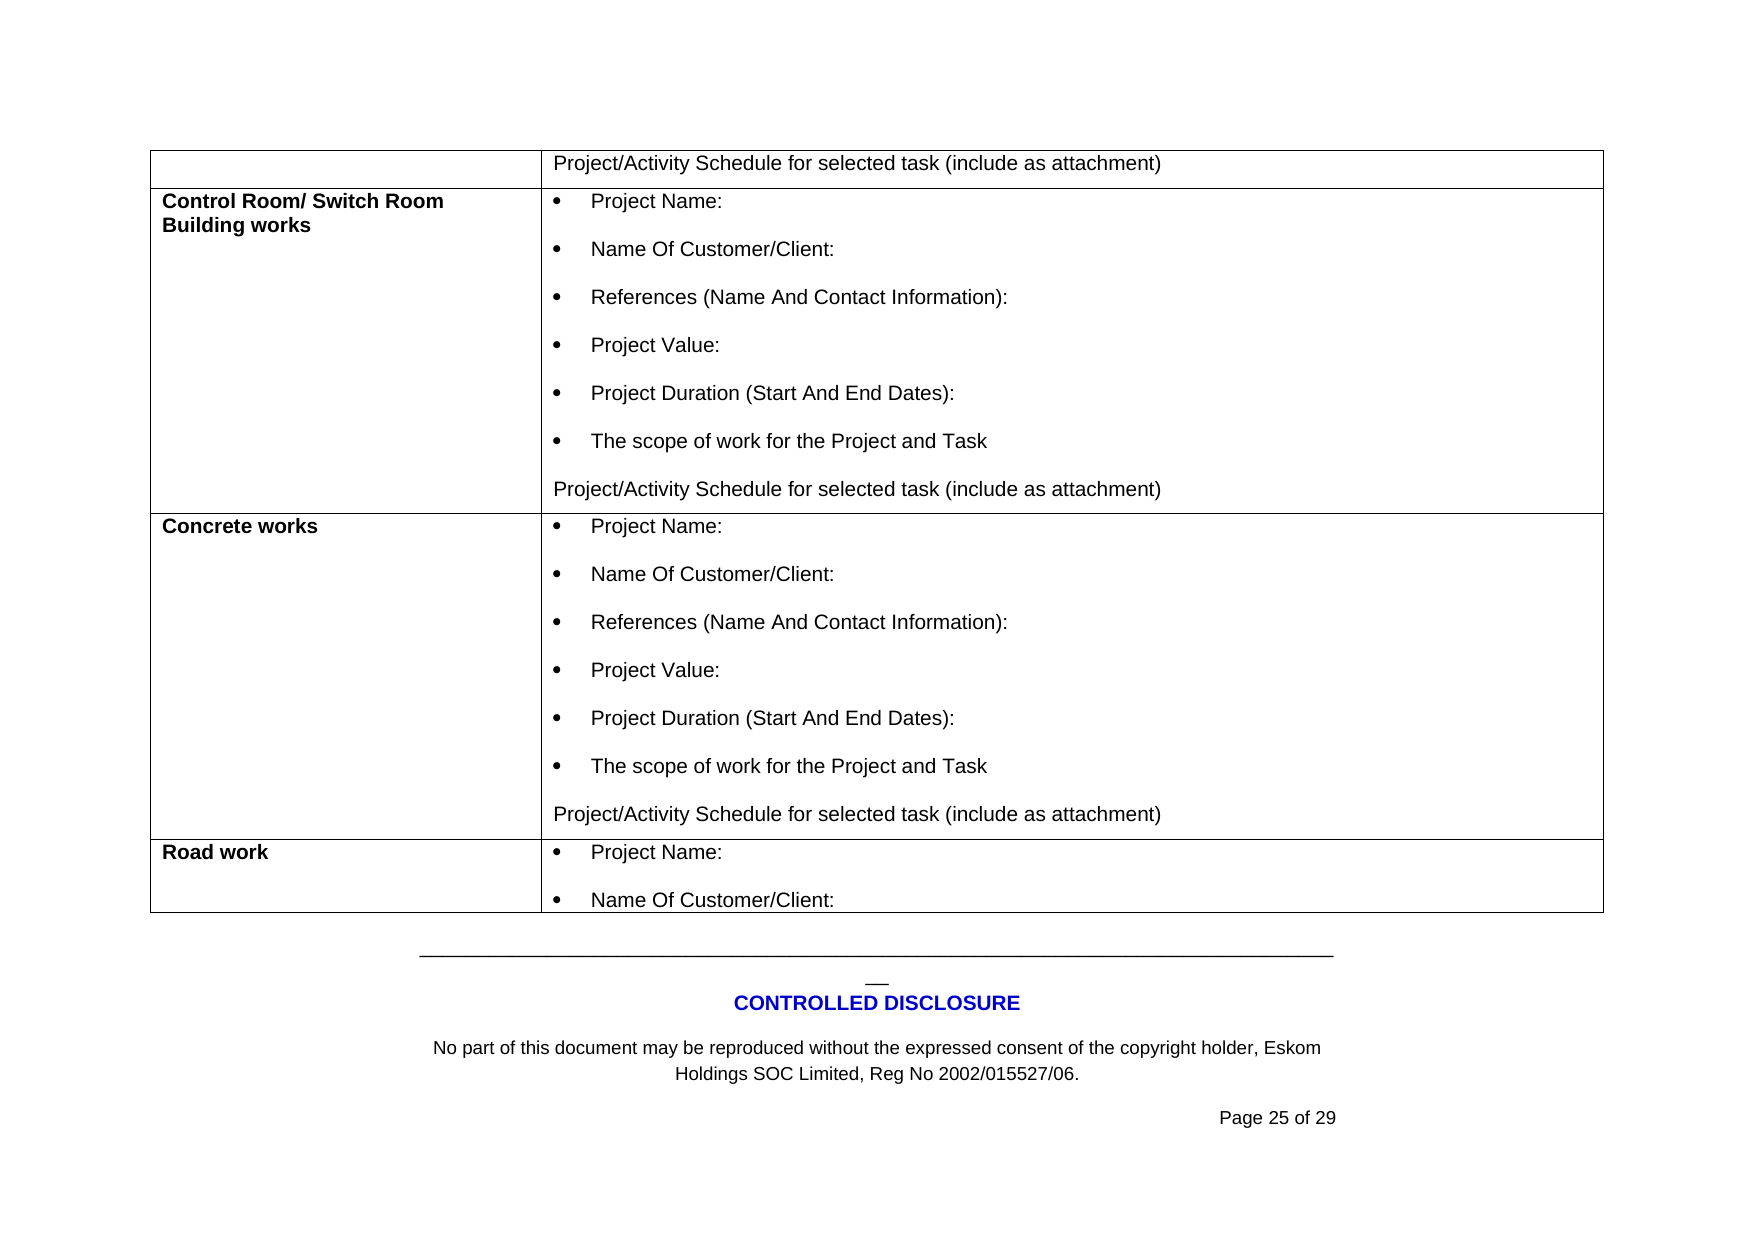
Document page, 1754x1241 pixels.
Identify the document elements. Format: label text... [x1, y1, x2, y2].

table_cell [542, 151, 1603, 187]
table_cell Control Room/ Switch Room Building works [151, 189, 541, 513]
table_cell Road work [151, 840, 541, 912]
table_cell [542, 840, 1603, 912]
table_cell Concrete works [151, 514, 541, 839]
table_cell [151, 151, 541, 187]
